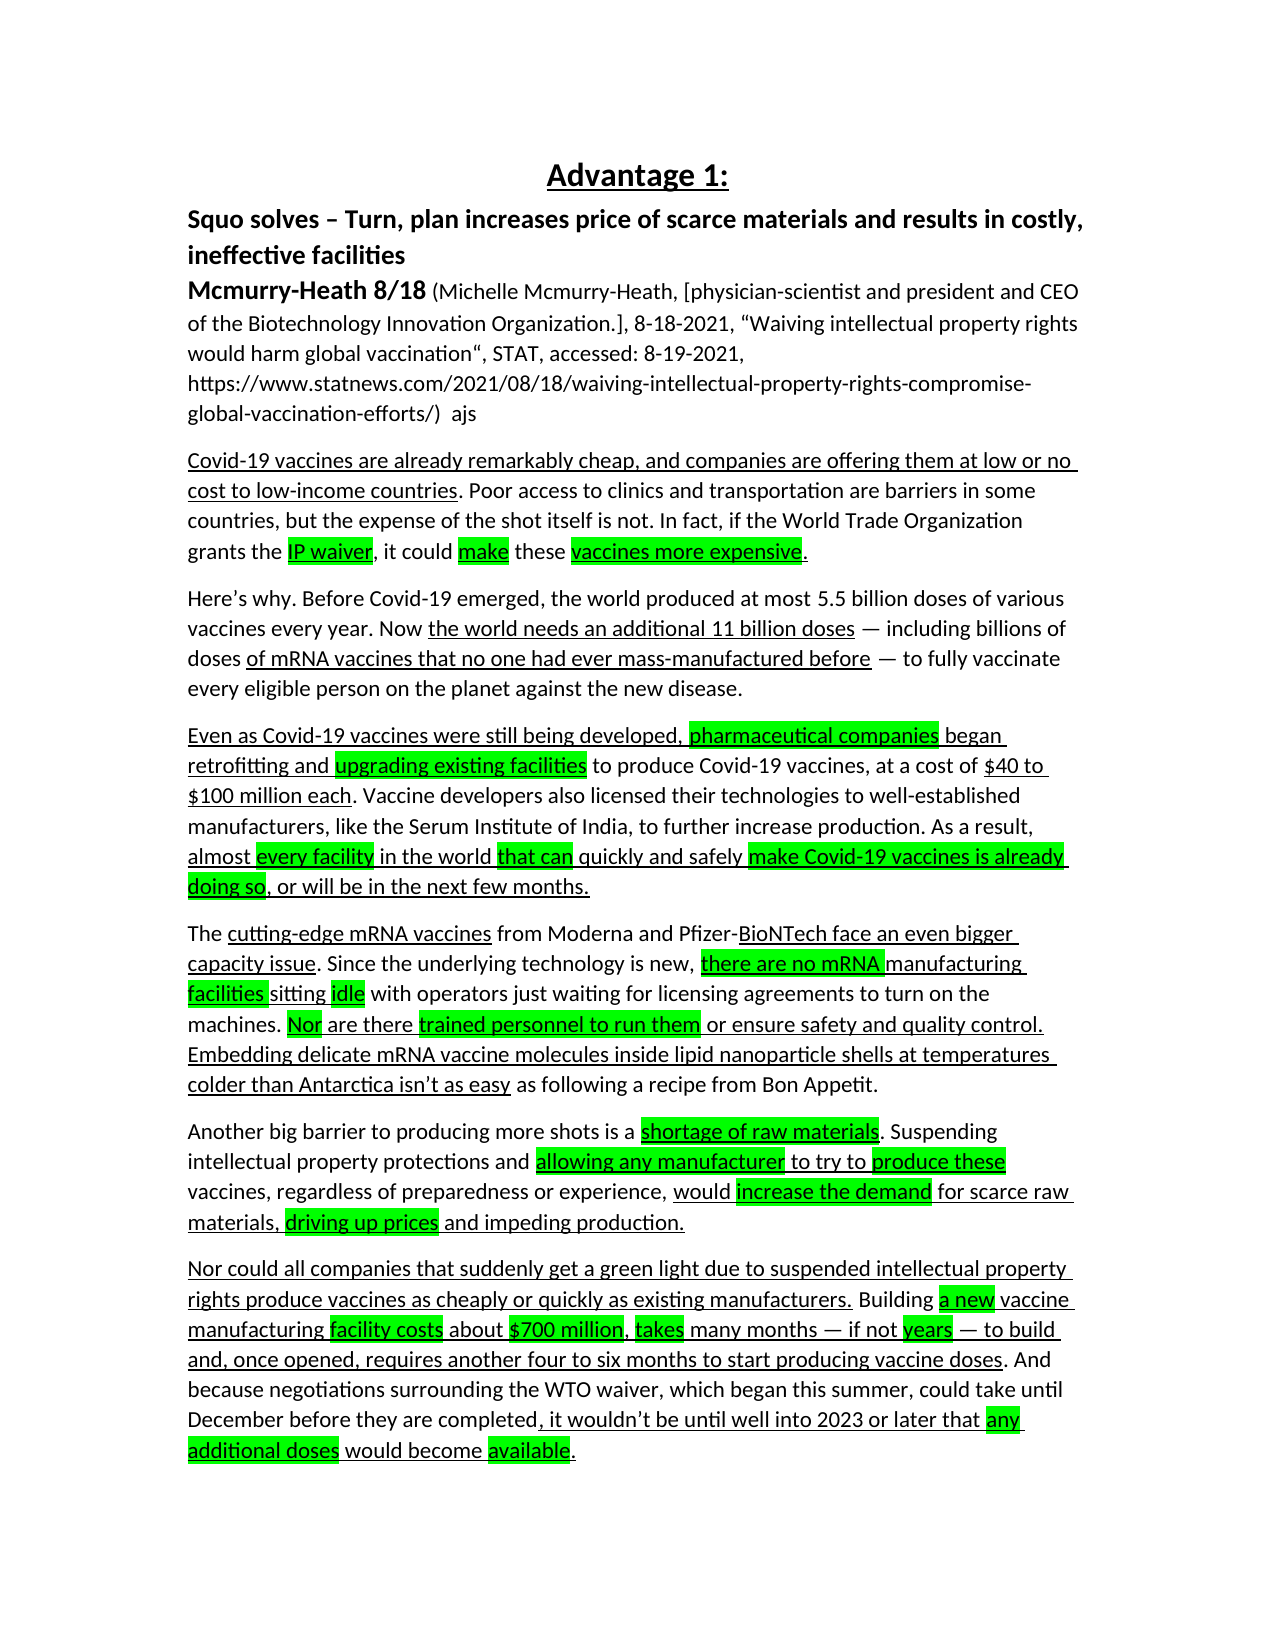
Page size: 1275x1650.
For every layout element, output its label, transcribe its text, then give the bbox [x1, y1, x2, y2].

subtitle Advantage 1: [187, 154, 1087, 195]
text Nor could all companies that suddenly get a green light due to suspended intellectual property rights produce vaccines as cheaply or quickly as existing manufacturers. Building a new vaccine manufacturing facility costs about $700 million, takes many months — if not years — to build and, once opened, requires another four to six months to start producing vaccine doses. And because negotiations surrounding the WTO waiver, which began this summer, could take until December before they are completed, it wouldn’t be until well into 2023 or later that any additional doses would become available. [187, 1254, 1087, 1464]
text Even as Covid-19 vaccines were still being developed, pharmaceutical companies began retrofitting and upgrading existing facilities to produce Covid-19 vaccines, at a cost of $40 to $100 million each. Vaccine developers also licensed their technologies to well-established manufacturers, like the Serum Institute of India, to further increase production. As a result, almost every facility in the world that can quickly and safely make Covid-19 vaccines is already doing so, or will be in the next few months. [187, 721, 1087, 900]
text Another big barrier to producing more shots is a shortage of raw materials. Suspending intellectual property protections and allowing any manufacturer to try to produce these vaccines, regardless of preparedness or experience, would increase the demand for scarce raw materials, driving up prices and impeding production. [187, 1117, 1087, 1236]
text Covid-19 vaccines are already remarkably cheap, and companies are offering them at low or no cost to low-income countries. Poor access to clinics and transportation are barriers in some countries, but the expense of the shot itself is not. In fact, if the World Trade Organization grants the IP waiver, it could make these vaccines more expensive. [187, 446, 1087, 565]
text The cutting-edge mRNA vaccines from Moderna and Pfizer-BioNTech face an even bigger capacity issue. Since the underlying technology is new, there are no mRNA manufacturing facilities sitting idle with operators just waiting for licensing agreements to turn on the machines. Nor are there trained personnel to run them or ensure safety and quality control. Embedding delicate mRNA vaccine molecules inside lipid nanoparticle shells at temperatures colder than Antarctica isn’t as easy as following a recipe from Bon Appetit. [187, 919, 1087, 1098]
text Mcmurry-Heath 8/18 (Michelle Mcmurry-Heath, [physician-scientist and president and CEO of the Biotechnology Innovation Organization.], 8-18-2021, “Waiving intellectual property rights would harm global vaccination“, STAT, accessed: 8-19-2021, https://www.statnews.com/2021/08/18/waiving-intellectual-property-rights-compromise-global-vaccination-efforts/) ajs [187, 273, 1087, 427]
subtitle Squo solves – Turn, plan increases price of scarce materials and results in costly, ineffective facilities [187, 202, 1087, 271]
text Here’s why. Before Covid-19 emerged, the world produced at most 5.5 billion doses of various vaccines every year. Now the world needs an additional 11 billion doses — including billions of doses of mRNA vaccines that no one had ever mass-manufactured before — to fully vaccinate every eligible person on the planet against the new disease. [187, 584, 1087, 702]
